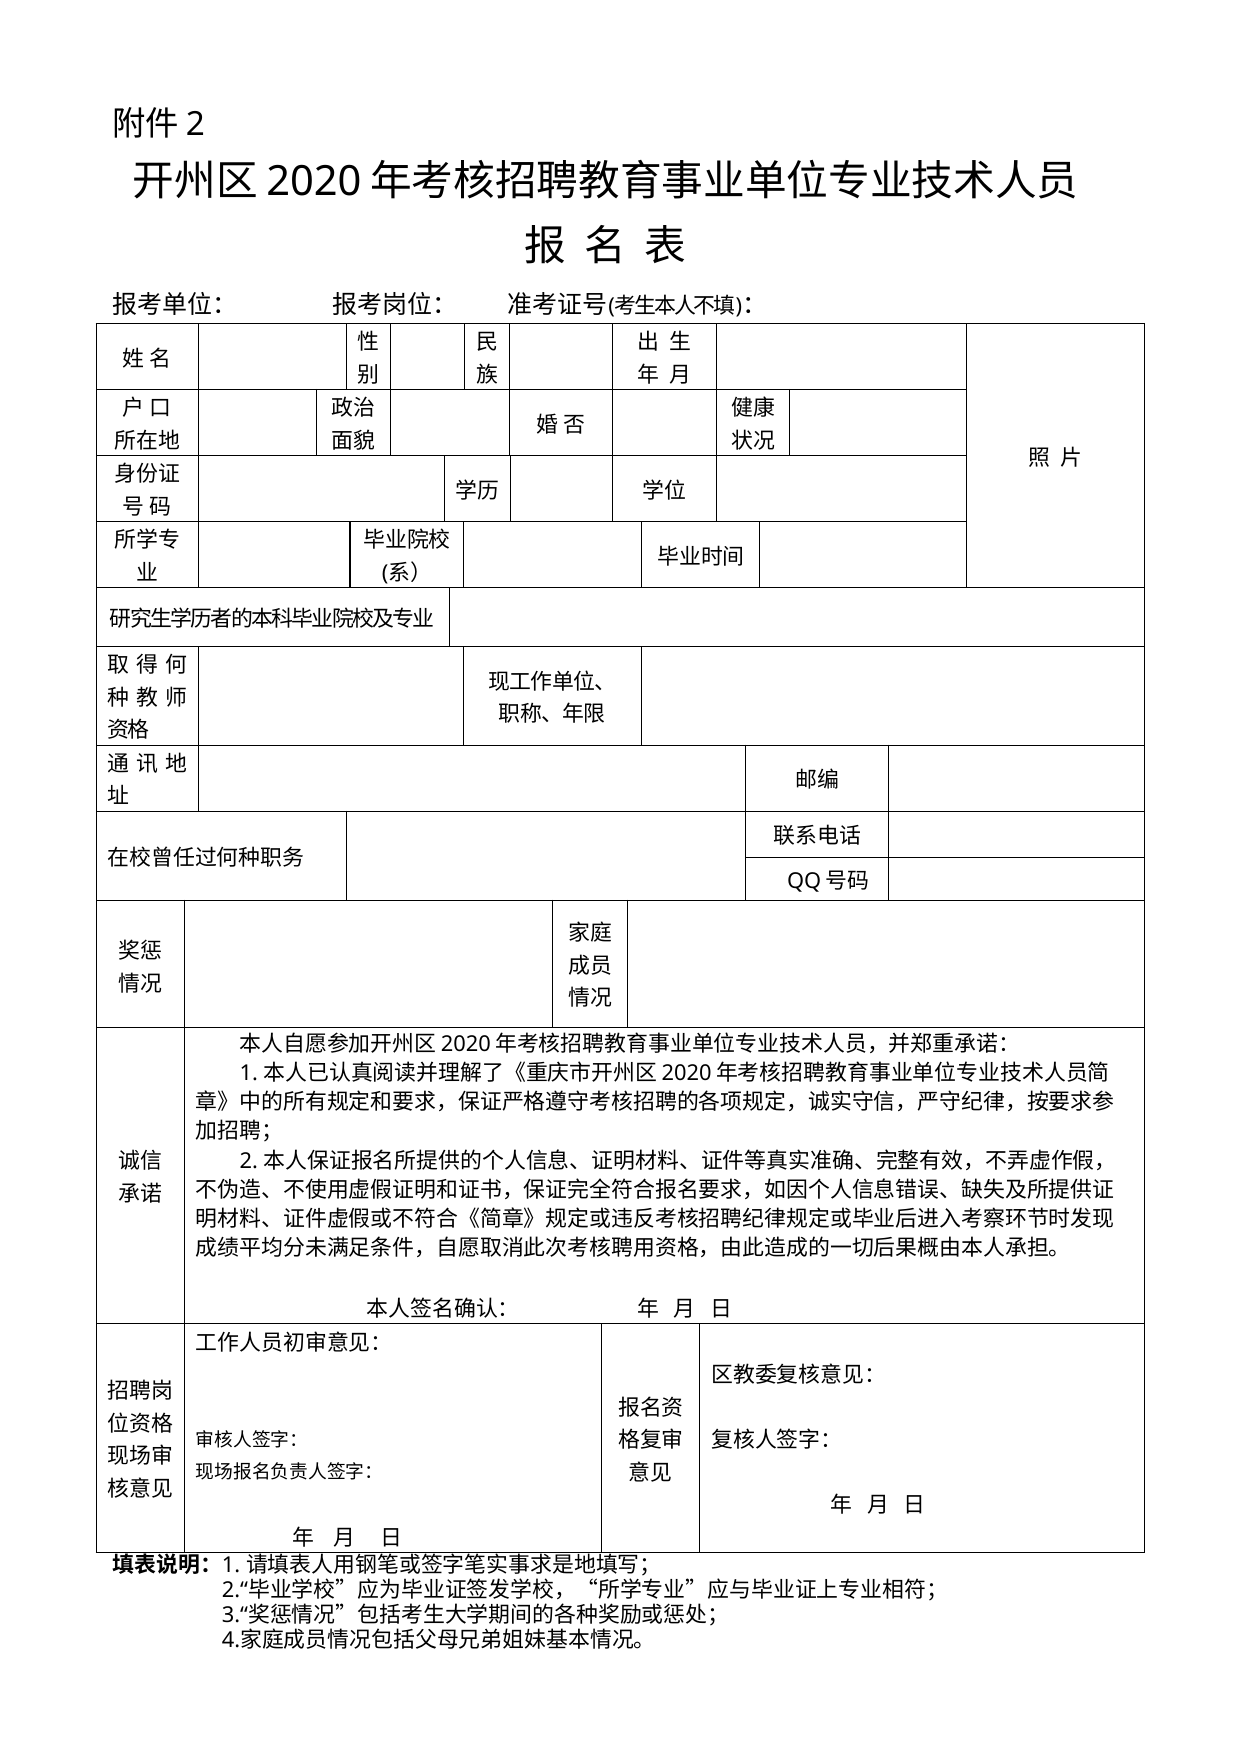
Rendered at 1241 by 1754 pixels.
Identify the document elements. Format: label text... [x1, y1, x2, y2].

table_cell 诚信 承诺 [97, 1028, 184, 1323]
table_cell 现工作单位、 职称、年限 [464, 647, 641, 744]
table_cell 身份证号 码 [97, 456, 198, 521]
table_cell 取得何种教师资格 [97, 647, 198, 744]
table_cell 健康 状况 [717, 390, 789, 455]
table_cell 工作人员初审意见： 审核人签字： 现场报名负责人签字： 年 月 日 [185, 1324, 601, 1552]
table_cell [511, 456, 612, 521]
table_cell [450, 588, 1144, 646]
table_cell 毕业院校(系） [351, 522, 463, 587]
table_cell 所学专业 [97, 522, 198, 587]
table_cell [347, 812, 745, 899]
table_cell [391, 390, 509, 455]
text 附件2 [112, 97, 1128, 145]
table_cell 邮编 [746, 746, 888, 811]
table_cell [199, 647, 463, 744]
table_cell [199, 522, 349, 587]
table_header 出 生 年 月 [613, 324, 716, 389]
table_cell [790, 390, 966, 455]
table_cell [889, 812, 1144, 857]
table_cell [760, 522, 966, 587]
table_header 姓 名 [97, 324, 198, 389]
table_header [199, 324, 346, 389]
table_cell 政治 面貌 [317, 390, 390, 455]
table_cell [199, 746, 745, 811]
text 报 名 表 [83, 210, 1128, 275]
table_cell 在校曾任过何种职务 [97, 812, 346, 899]
table_header 照 片 [967, 324, 1144, 587]
table_cell 招聘岗位资格现场审核意见 [97, 1324, 184, 1552]
table_cell QQ号码 [746, 858, 888, 899]
table_cell 研究生学历者的本科毕业院校及专业 [97, 588, 449, 646]
table_cell 家庭 成员 情况 [553, 901, 627, 1027]
text 2.“毕业学校”应为毕业证签发学校，“所学专业”应与毕业证上专业相符； [112, 1578, 1128, 1603]
table_header [510, 324, 612, 389]
text 填表说明：1. 请填表人用钢笔或签字笔实事求是地填写； [112, 1553, 1128, 1578]
table_cell [642, 647, 1144, 744]
table_cell 通讯地址 [97, 746, 198, 811]
table_cell 联系电话 [746, 812, 888, 857]
table_cell [185, 901, 552, 1027]
table_cell [717, 456, 966, 521]
table_cell 学位 [613, 456, 716, 521]
table_header [717, 324, 966, 389]
table_cell [889, 746, 1144, 811]
text 开州区2020年考核招聘教育事业单位专业技术人员 [83, 145, 1128, 210]
table_cell [628, 901, 1144, 1027]
table_cell 户 口 所在地 [97, 390, 198, 455]
text 4.家庭成员情况包括父母兄弟姐妹基本情况。 [112, 1628, 1128, 1653]
text 报考单位： 报考岗位： 准考证号(考生本人不填)： [112, 275, 1128, 323]
table_cell 区教委复核意见： 复核人签字： 年 月 日 [700, 1324, 1144, 1552]
table_header 性别 [347, 324, 390, 389]
table_cell [464, 522, 641, 587]
text 3.“奖惩情况”包括考生大学期间的各种奖励或惩处； [112, 1603, 1128, 1628]
table_header 民族 [465, 324, 509, 389]
table_cell [199, 390, 316, 455]
table_cell [199, 456, 444, 521]
table_cell 婚 否 [510, 390, 612, 455]
table_cell [613, 390, 716, 455]
table_header [391, 324, 464, 389]
table_cell 奖惩 情况 [97, 901, 184, 1027]
table_cell 学历 [445, 456, 510, 521]
table_cell [889, 858, 1144, 899]
table_cell 报名资格复审意见 [602, 1324, 699, 1552]
table_cell 本人自愿参加开州区2020年考核招聘教育事业单位专业技术人员，并郑重承诺： 1. 本人已认真阅读并理解了《重庆市开州区2020年考核招聘教育事业单位专业技术人员简章》中的所有规定和要求，保证严格遵守考核招聘的各项规定，诚实守信，严守纪律，按要求参加招聘； 2. 本人保证报名所提供的个人信息、证明材料、证件等真实准确、完整有效，不弄虚作假，不伪造、不使用虚假证明和证书，保证完全符合报名要求，如因个人信息错误、缺失及所提供证明材料、证件虚假或不符合《简章》规定或违反考核招聘纪律规定或毕业后进入考察环节时发现成绩平均分未满足条件，自愿取消此次考核聘用资格，由此造成的一切后果概由本人承担。 本人签名确认： 年 月 日 [185, 1028, 1144, 1323]
table_cell 毕业时间 [642, 522, 759, 587]
